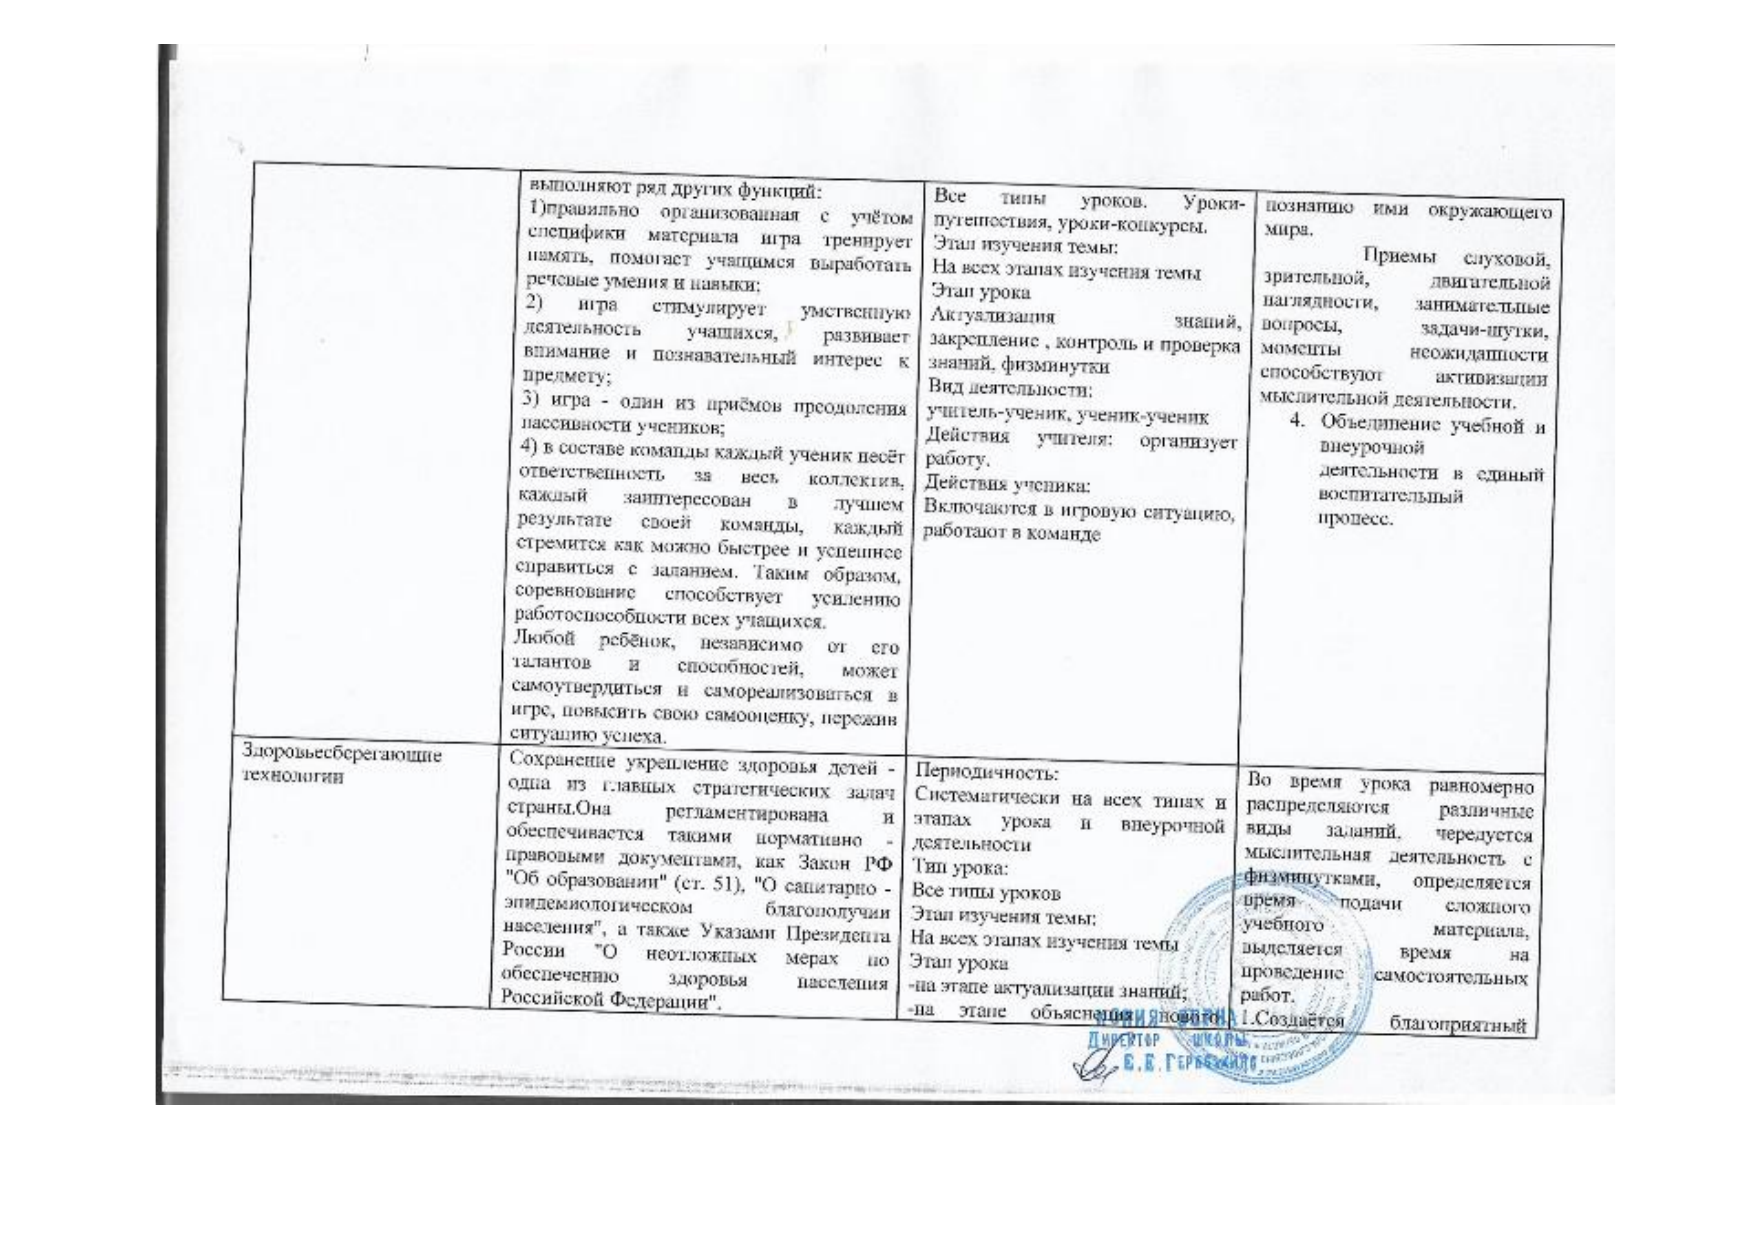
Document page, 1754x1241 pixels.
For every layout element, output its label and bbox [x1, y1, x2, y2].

picture [155, 44, 1616, 1105]
